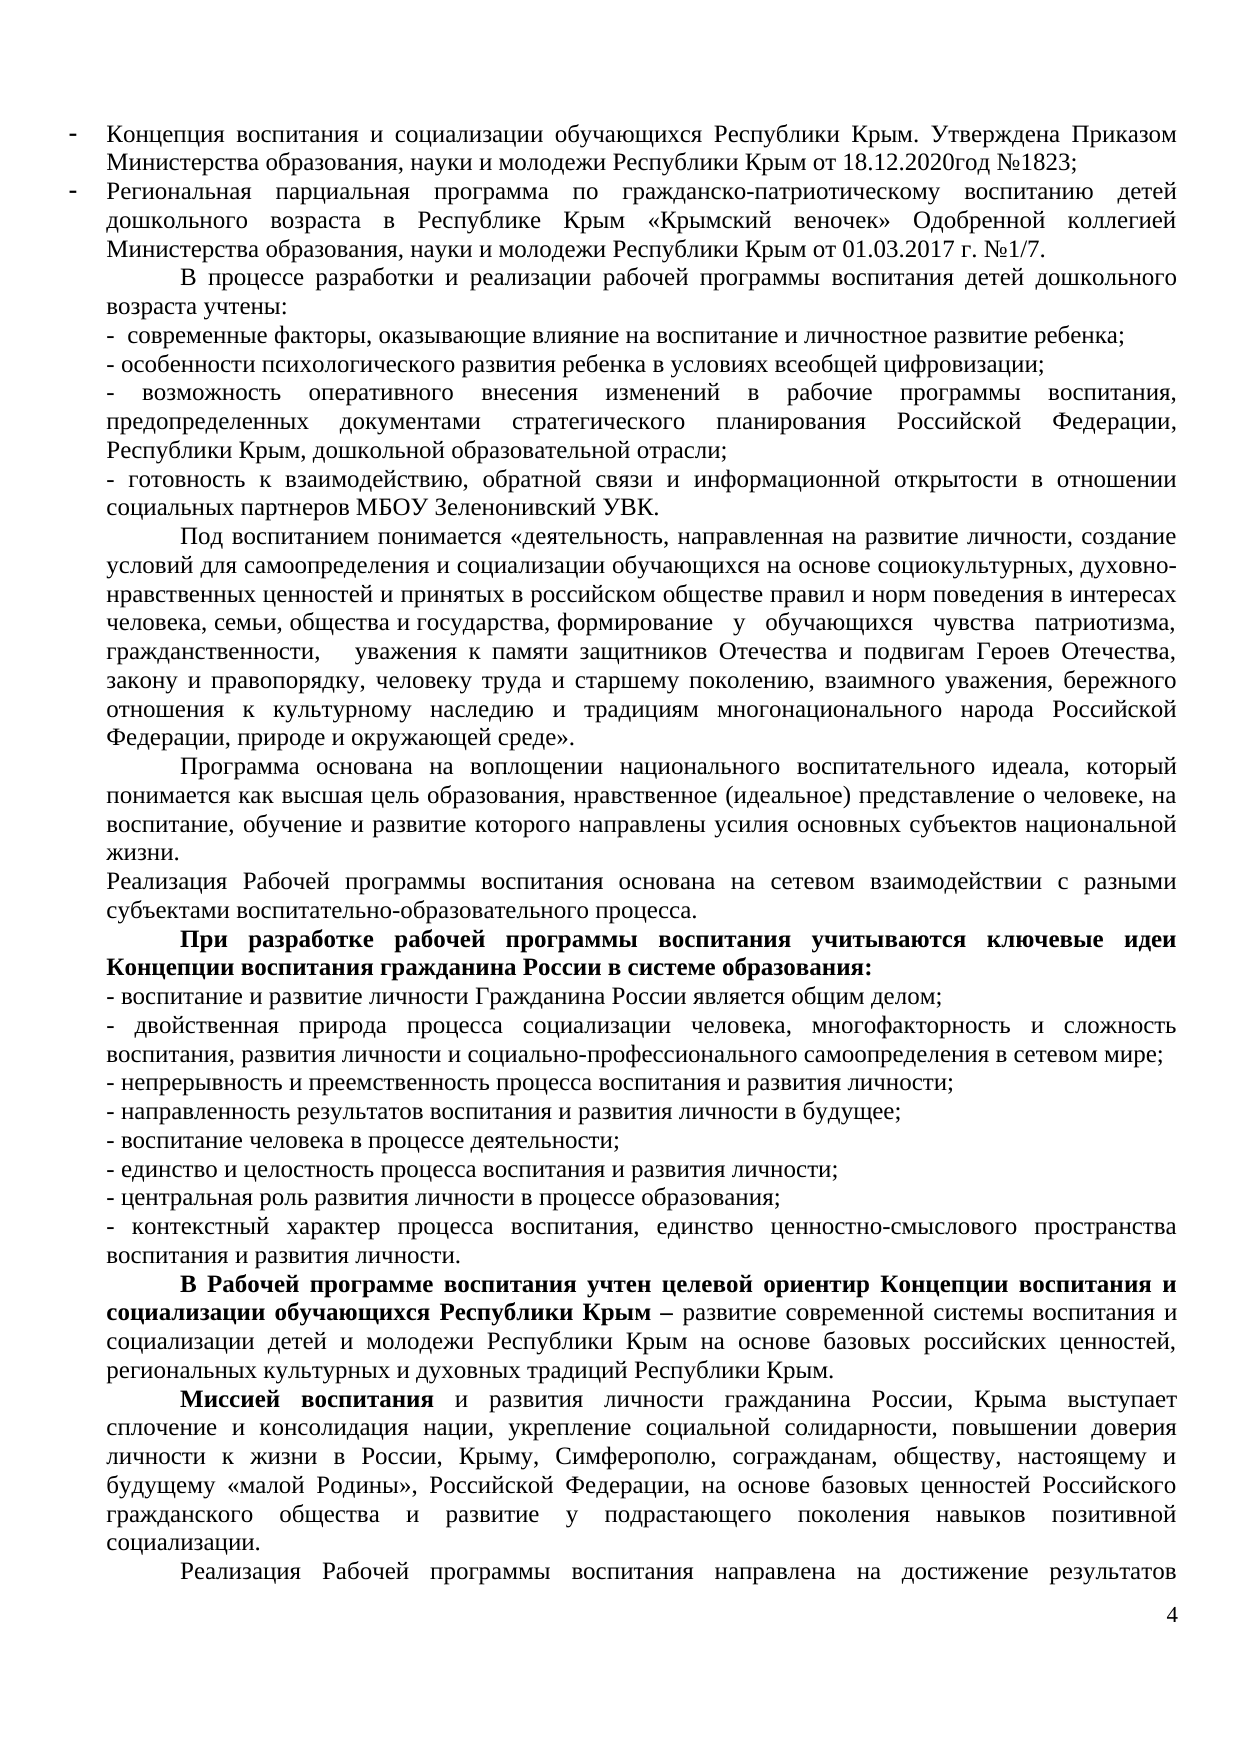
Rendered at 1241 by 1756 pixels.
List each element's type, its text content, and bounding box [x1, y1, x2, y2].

text - особенности психологического развития ребенка в условиях всеобщей цифровизации; [106, 349, 1178, 377]
text - контекстный характер процесса воспитания, единство ценностно-смыслового пространства воспитания и развития личности. [106, 1211, 1178, 1269]
text При разработке рабочей программы воспитания учитываются ключевые идеи Концепции воспитания гражданина России в системе образования: [106, 924, 1178, 981]
list Концепция воспитания и социализации обучающихся Республики Крым. Утверждена Приказом Министерства образования, науки и молодежи Республики Крым от 18.12.2020год №1823; [69, 119, 1178, 176]
text В процессе разработки и реализации рабочей программы воспитания детей дошкольного возраста учтены: [106, 262, 1178, 320]
text - современные факторы, оказывающие влияние на воспитание и личностное развитие ребенка; [106, 320, 1178, 349]
text Под воспитанием понимается «деятельность, направленная на развитие личности, создание условий для самоопределения и социализации обучающихся на основе социокультурных, духовно-нравственных ценностей и принятых в российском обществе правил и норм поведения в интересах человека, семьи, общества и государства, формирование у обучающихся чувства патриотизма, гражданственности, уважения к памяти защитников Отечества и подвигам Героев Отечества, закону и правопорядку, человеку труда и старшему поколению, взаимного уважения, бережного отношения к культурному наследию и традициям многонационального народа Российской Федерации, природе и окружающей среде». [106, 521, 1178, 751]
text Программа основана на воплощении национального воспитательного идеала, который понимается как высшая цель образования, нравственное (идеальное) представление о человеке, на воспитание, обучение и развитие которого направлены усилия основных субъектов национальной жизни. [106, 751, 1178, 866]
text - единство и целостность процесса воспитания и развития личности; [106, 1154, 1178, 1182]
text - воспитание человека в процессе деятельности; [106, 1125, 1178, 1154]
text - возможность оперативного внесения изменений в рабочие программы воспитания, предопределенных документами стратегического планирования Российской Федерации, Республики Крым, дошкольной образовательной отрасли; [106, 377, 1178, 464]
text - воспитание и развитие личности Гражданина России является общим делом; [106, 981, 1178, 1010]
text - непрерывность и преемственность процесса воспитания и развития личности; [106, 1067, 1178, 1096]
text - центральная роль развития личности в процессе образования; [106, 1182, 1178, 1211]
text В Рабочей программе воспитания учтен целевой ориентир Концепции воспитания и социализации обучающихся Республики Крым – развитие современной системы воспитания и социализации детей и молодежи Республики Крым на основе базовых российских ценностей, региональных культурных и духовных традиций Республики Крым. [106, 1269, 1178, 1384]
text - двойственная природа процесса социализации человека, многофакторность и сложность воспитания, развития личности и социально-профессионального самоопределения в сетевом мире; [106, 1010, 1178, 1067]
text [106, 1556, 1178, 1585]
text - направленность результатов воспитания и развития личности в будущее; [106, 1096, 1178, 1125]
list Региональная парциальная программа по гражданско-патриотическому воспитанию детей дошкольного возраста в Республике Крым «Крымский веночек» Одобренной коллегией Министерства образования, науки и молодежи Республики Крым от 01.03.2017 г. №1/7. [69, 176, 1178, 262]
text - готовность к взаимодействию, обратной связи и информационной открытости в отношении социальных партнеров МБОУ Зеленонивский УВК. [106, 464, 1178, 521]
text Миссией воспитания и развития личности гражданина России, Крыма выступает сплочение и консолидация нации, укрепление социальной солидарности, повышении доверия личности к жизни в России, Крыму, Симферополю, согражданам, обществу, настоящему и будущему «малой Родины», Российской Федерации, на основе базовых ценностей Российского гражданского общества и развитие у подрастающего поколения навыков позитивной социализации. [106, 1384, 1178, 1556]
text Реализация Рабочей программы воспитания основана на сетевом взаимодействии с разными субъектами воспитательно-образовательного процесса. [106, 866, 1178, 924]
